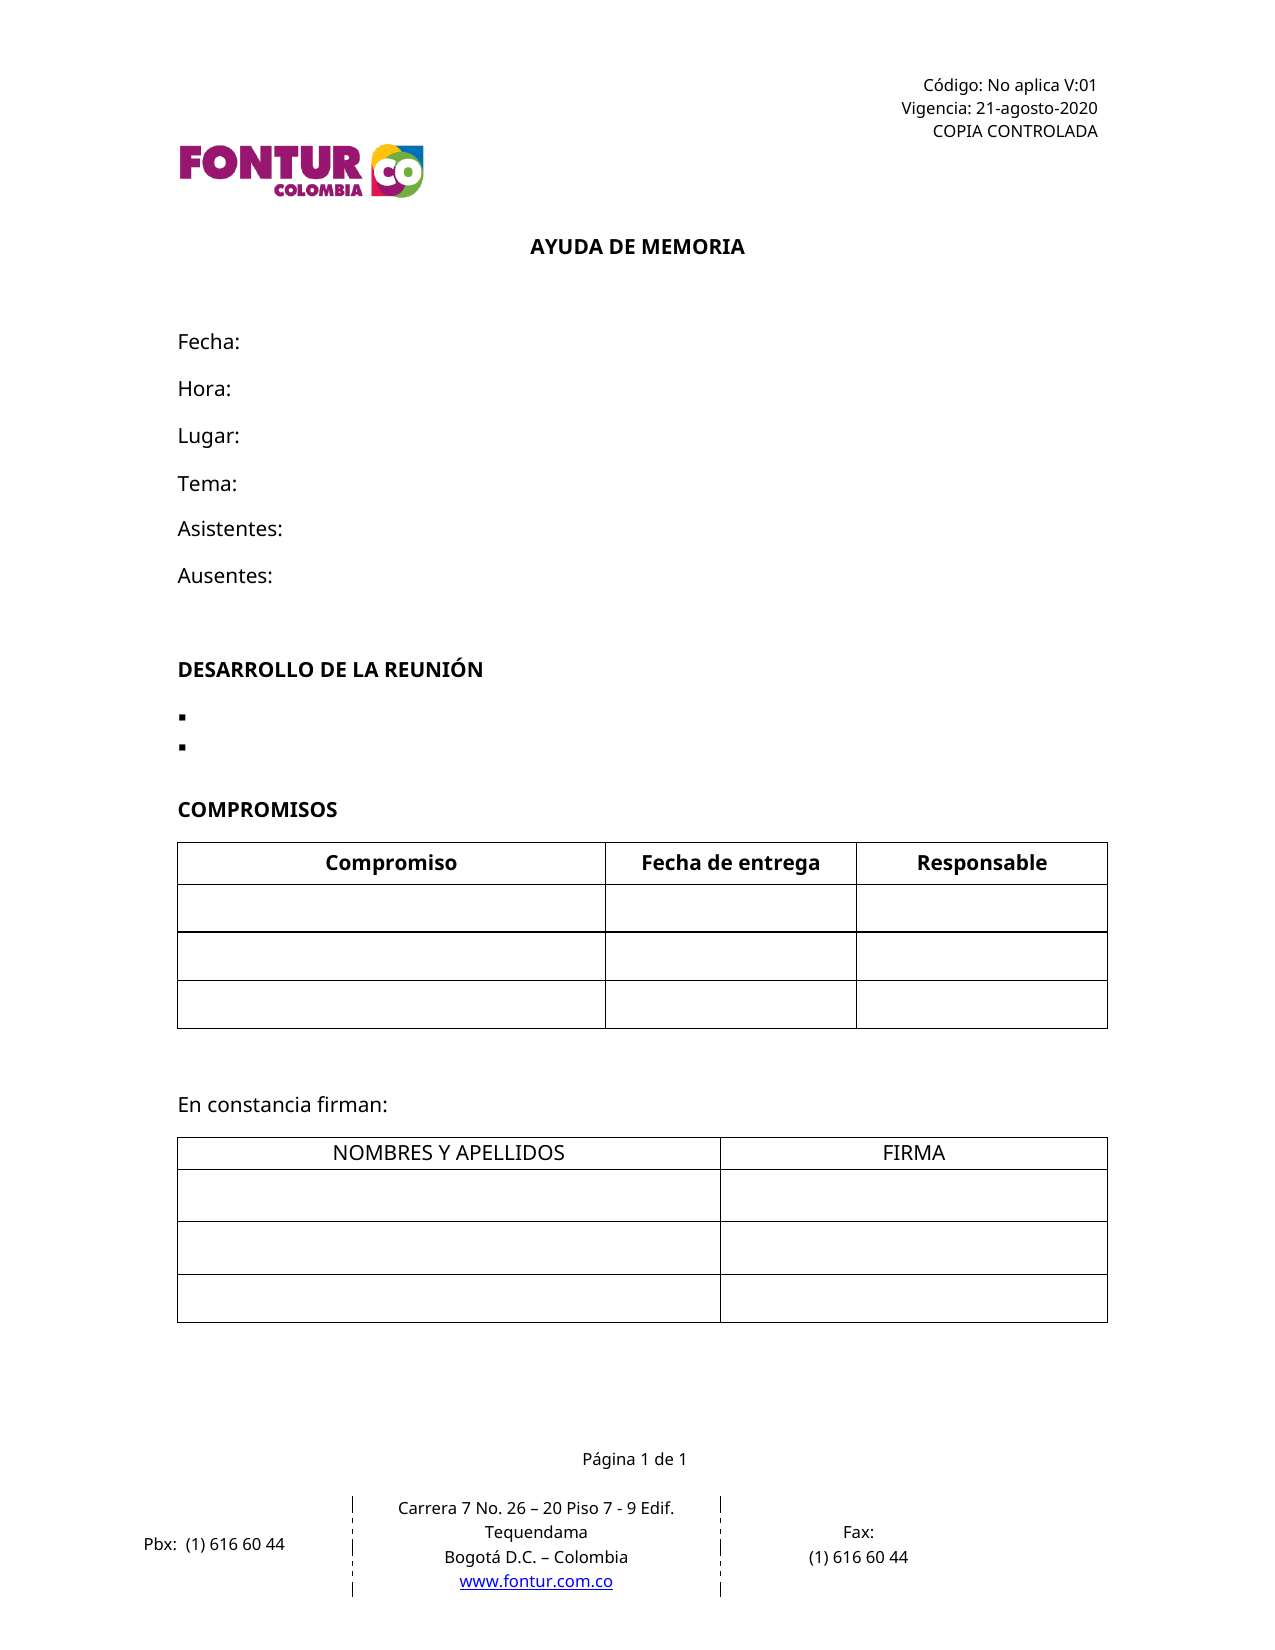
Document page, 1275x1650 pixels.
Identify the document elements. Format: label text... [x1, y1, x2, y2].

table_cell [721, 1170, 1107, 1221]
text Tema: [177, 469, 1098, 497]
table_cell [606, 981, 856, 1027]
table_cell [178, 933, 605, 979]
table_cell [857, 981, 1107, 1027]
table_header FIRMA [721, 1138, 1107, 1169]
table_cell [721, 1222, 1107, 1274]
text Fecha: [177, 327, 1098, 355]
table_cell [178, 1222, 720, 1274]
table_cell [178, 1170, 720, 1221]
table_cell [178, 1275, 720, 1322]
picture [177, 141, 424, 199]
table_cell [606, 933, 856, 979]
table_cell [857, 885, 1107, 931]
table_header Responsable [857, 843, 1107, 883]
table_cell [178, 981, 605, 1027]
text AYUDA DE MEMORIA [177, 232, 1098, 261]
table_cell [857, 933, 1107, 979]
table_header NOMBRES Y APELLIDOS [178, 1138, 720, 1169]
table_cell [721, 1275, 1107, 1322]
table_header Compromiso [178, 843, 605, 883]
text Ausentes: [177, 561, 1098, 589]
table_cell [606, 885, 856, 931]
list COMPROMISOS [177, 795, 1093, 823]
table_header Fecha de entrega [606, 843, 856, 883]
list En constancia firman: [177, 1090, 1093, 1118]
table_cell [178, 885, 605, 931]
text DESARROLLO DE LA REUNIÓN [177, 656, 1098, 684]
text Asistentes: [177, 514, 1098, 542]
text Hora: [177, 374, 1098, 402]
text Lugar: [177, 421, 1098, 450]
